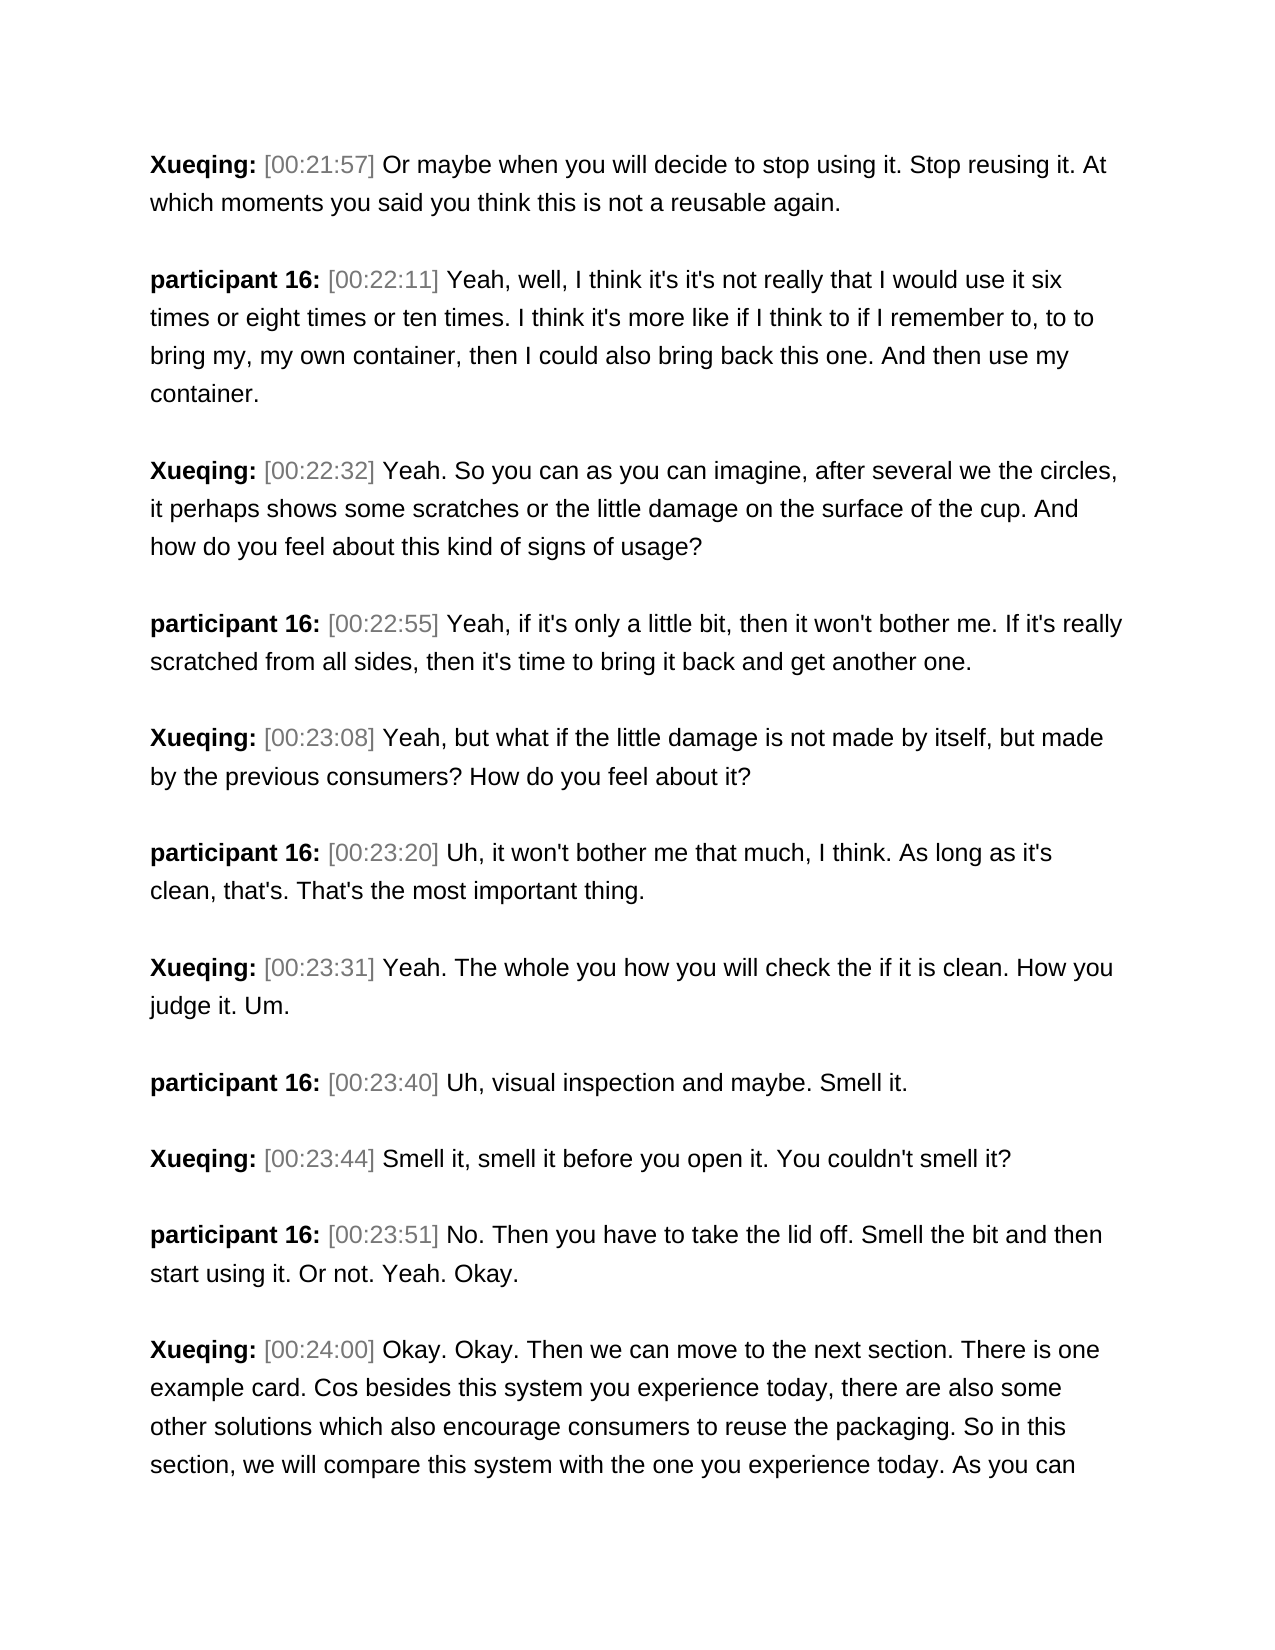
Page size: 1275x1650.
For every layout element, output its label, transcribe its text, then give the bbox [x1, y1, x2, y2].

text participant 16: [00:23:51] No. Then you have to take the lid off. Smell the bit and then start using it. Or not. Yeah. Okay. [150, 1220, 1125, 1287]
text participant 16: [00:23:40] Uh, visual inspection and maybe. Smell it. [150, 1067, 1125, 1096]
text Xueqing: [00:23:31] Yeah. The whole you how you will check the if it is clean. How you judge it. Um. [150, 953, 1125, 1020]
text Xueqing: [00:22:32] Yeah. So you can as you can imagine, after several we the circles, it perhaps shows some scratches or the little damage on the surface of the cup. And how do you feel about this kind of signs of usage? [150, 456, 1125, 561]
text Xueqing: [00:21:57] Or maybe when you will decide to stop using it. Stop reusing it. At which moments you said you think this is not a reusable again. [150, 150, 1125, 217]
text participant 16: [00:22:55] Yeah, if it's only a little bit, then it won't bother me. If it's really scratched from all sides, then it's time to bring it back and get another one. [150, 609, 1125, 676]
text participant 16: [00:23:20] Uh, it won't bother me that much, I think. As long as it's clean, that's. That's the most important thing. [150, 838, 1125, 905]
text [150, 1335, 1125, 1478]
text participant 16: [00:22:11] Yeah, well, I think it's it's not really that I would use it six times or eight times or ten times. I think it's more like if I think to if I remember to, to to bring my, my own container, then I could also bring back this one. And then use my container. [150, 265, 1125, 408]
text Xueqing: [00:23:44] Smell it, smell it before you open it. You couldn't smell it? [150, 1144, 1125, 1173]
text Xueqing: [00:23:08] Yeah, but what if the little damage is not made by itself, but made by the previous consumers? How do you feel about it? [150, 723, 1125, 790]
